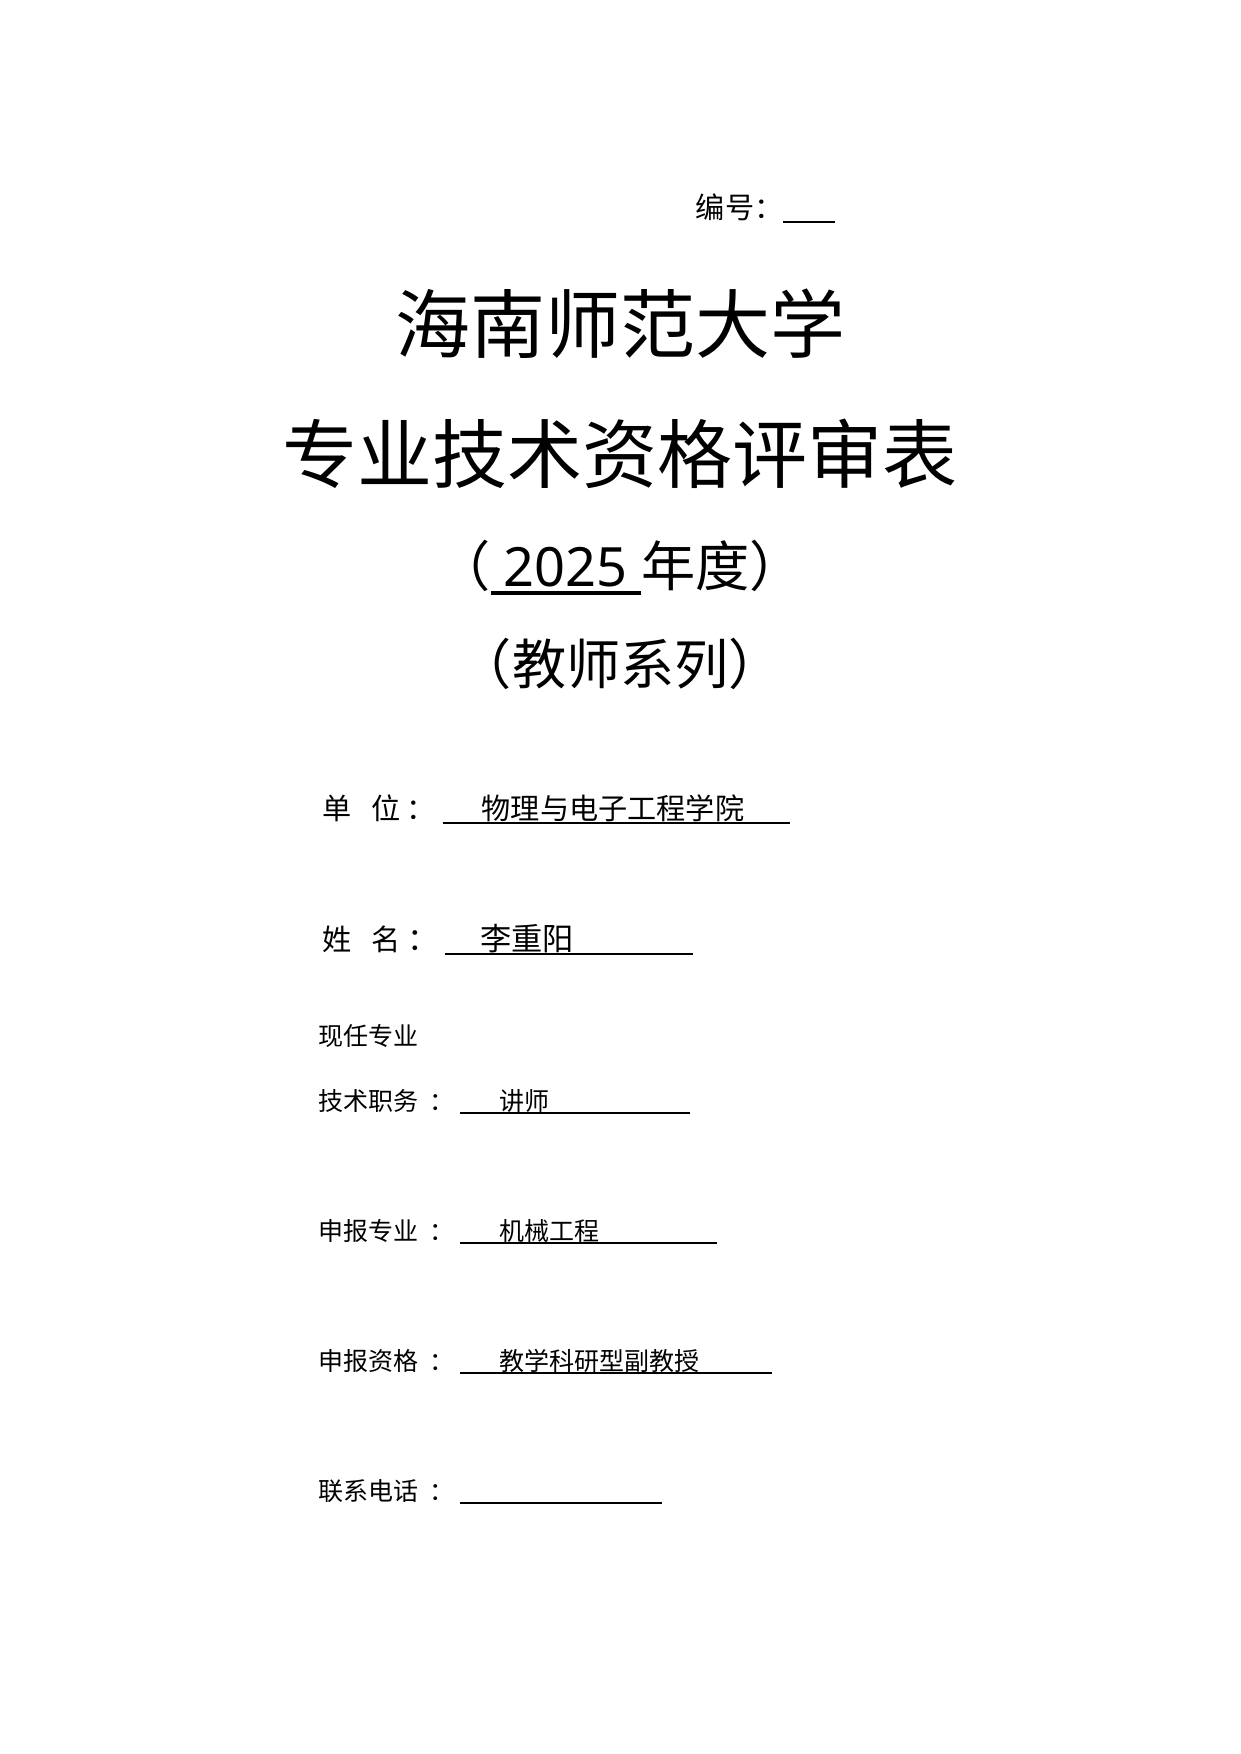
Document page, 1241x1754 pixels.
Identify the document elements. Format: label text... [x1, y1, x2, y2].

text 专业技术资格评审表 [118, 384, 1122, 514]
text 技术职务 ： 讲师 [118, 1067, 1122, 1132]
text 联系电话 ： [118, 1457, 1122, 1522]
text （ 2025 年度） [118, 514, 1122, 612]
text （教师系列） [118, 612, 1122, 709]
text 姓 名 ： 李重阳 [118, 904, 1122, 969]
text 申报资格 ： 教学科研型副教授 [118, 1327, 1122, 1392]
text 单 位 ： 物理与电子工程学院 [118, 774, 1122, 839]
text 海南师范大学 [118, 254, 1122, 384]
text 编号： [118, 173, 1122, 238]
text 现任专业 [118, 1002, 1122, 1067]
text 申报专业 ： 机械工程 [118, 1197, 1122, 1262]
